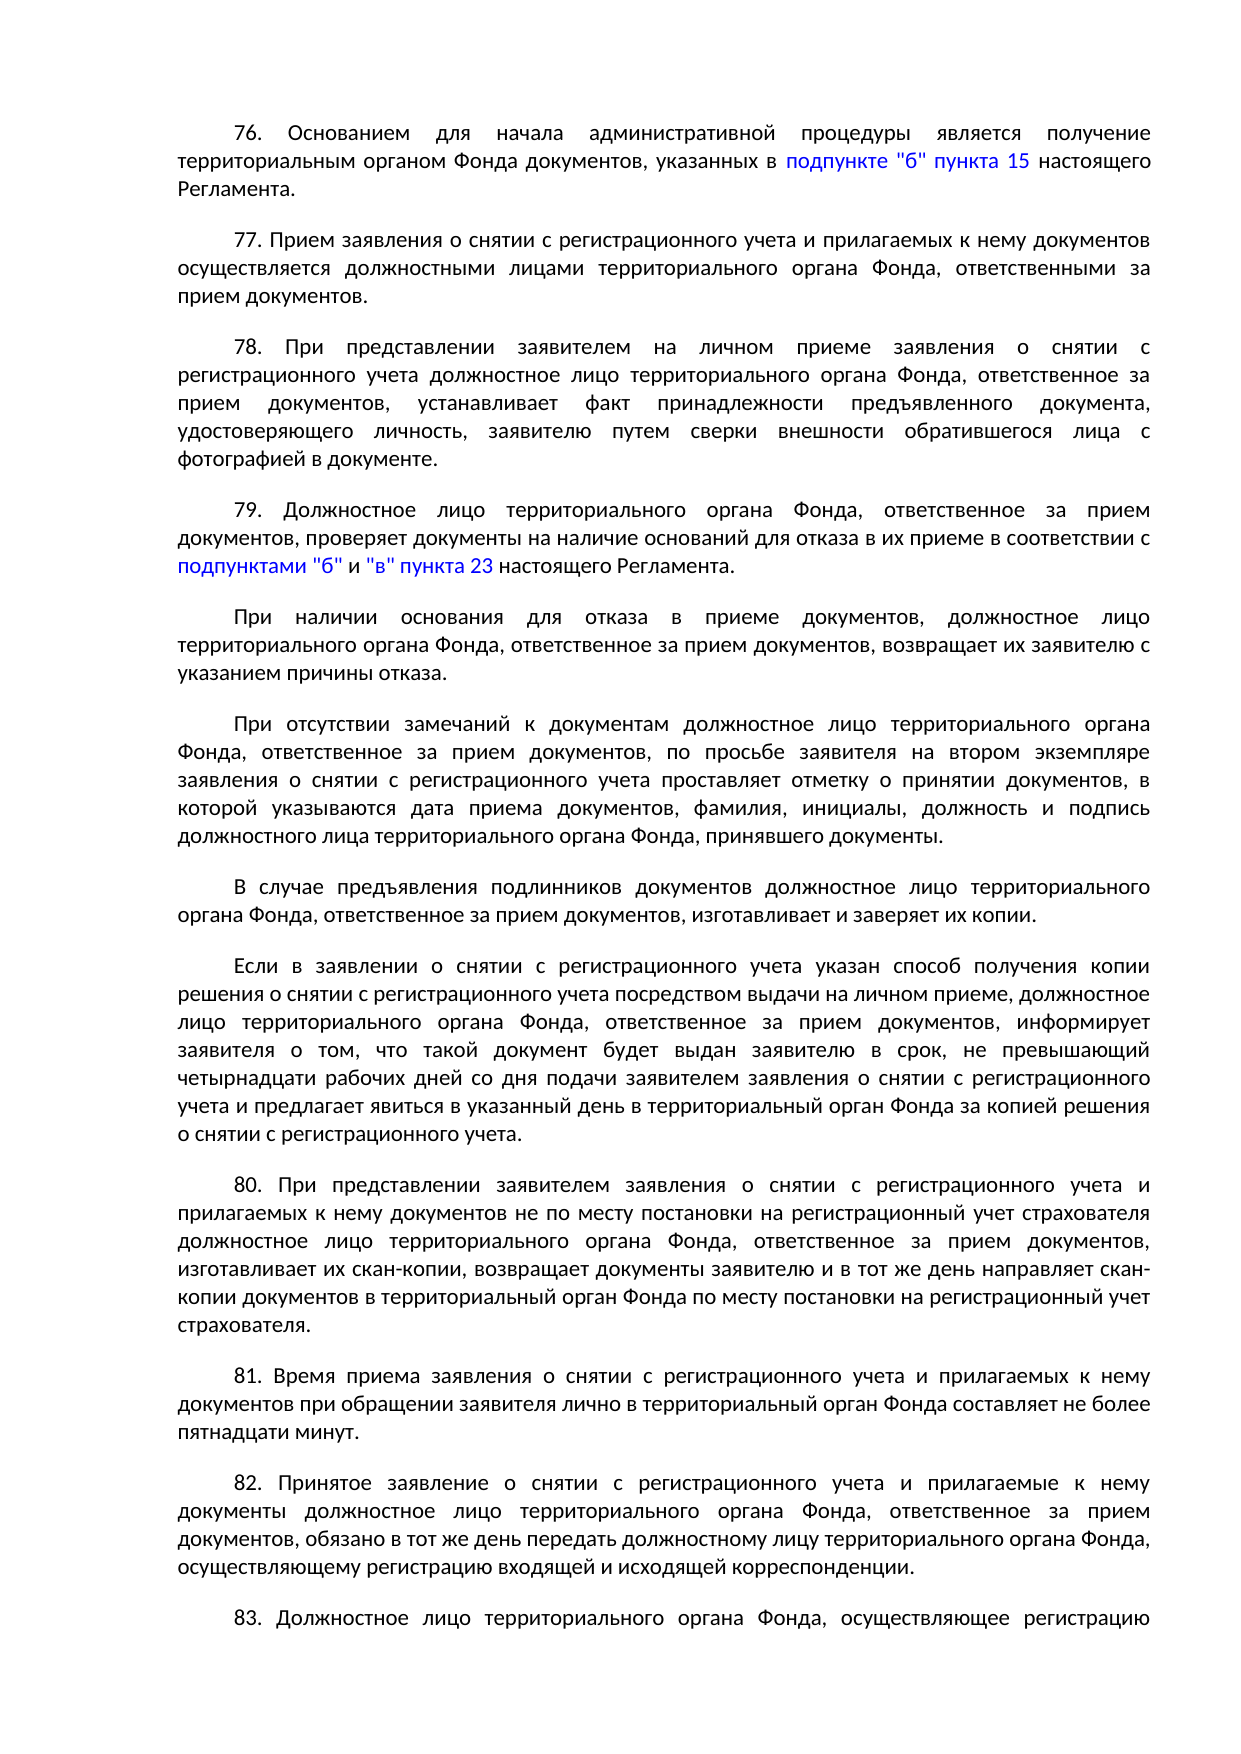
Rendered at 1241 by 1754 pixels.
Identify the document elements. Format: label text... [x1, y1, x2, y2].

text 77. Прием заявления о снятии с регистрационного учета и прилагаемых к нему документов осуществляется должностными лицами территориального органа Фонда, ответственными за прием документов. [177, 225, 1152, 309]
text Если в заявлении о снятии с регистрационного учета указан способ получения копии решения о снятии с регистрационного учета посредством выдачи на личном приеме, должностное лицо территориального органа Фонда, ответственное за прием документов, информирует заявителя о том, что такой документ будет выдан заявителю в срок, не превышающий четырнадцати рабочих дней со дня подачи заявителем заявления о снятии с регистрационного учета и предлагает явиться в указанный день в территориальный орган Фонда за копией решения о снятии с регистрационного учета. [177, 951, 1152, 1147]
text 78. При представлении заявителем на личном приеме заявления о снятии с регистрационного учета должностное лицо территориального органа Фонда, ответственное за прием документов, устанавливает факт принадлежности предъявленного документа, удостоверяющего личность, заявителю путем сверки внешности обратившегося лица с фотографией в документе. [177, 332, 1152, 472]
text 79. Должностное лицо территориального органа Фонда, ответственное за прием документов, проверяет документы на наличие оснований для отказа в их приеме в соответствии с подпунктами "б" и "в" пункта 23 настоящего Регламента. [177, 495, 1152, 579]
text При отсутствии замечаний к документам должностное лицо территориального органа Фонда, ответственное за прием документов, по просьбе заявителя на втором экземпляре заявления о снятии с регистрационного учета проставляет отметку о принятии документов, в которой указываются дата приема документов, фамилия, инициалы, должность и подпись должностного лица территориального органа Фонда, принявшего документы. [177, 709, 1152, 849]
text При наличии основания для отказа в приеме документов, должностное лицо территориального органа Фонда, ответственное за прием документов, возвращает их заявителю с указанием причины отказа. [177, 602, 1152, 686]
text 81. Время приема заявления о снятии с регистрационного учета и прилагаемых к нему документов при обращении заявителя лично в территориальный орган Фонда составляет не более пятнадцати минут. [177, 1361, 1152, 1445]
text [177, 1603, 1152, 1631]
text 82. Принятое заявление о снятии с регистрационного учета и прилагаемые к нему документы должностное лицо территориального органа Фонда, ответственное за прием документов, обязано в тот же день передать должностному лицу территориального органа Фонда, осуществляющему регистрацию входящей и исходящей корреспонденции. [177, 1468, 1152, 1580]
text 76. Основанием для начала административной процедуры является получение территориальным органом Фонда документов, указанных в подпункте "б" пункта 15 настоящего Регламента. [177, 118, 1152, 202]
text 80. При представлении заявителем заявления о снятии с регистрационного учета и прилагаемых к нему документов не по месту постановки на регистрационный учет страхователя должностное лицо территориального органа Фонда, ответственное за прием документов, изготавливает их скан-копии, возвращает документы заявителю и в тот же день направляет скан-копии документов в территориальный орган Фонда по месту постановки на регистрационный учет страхователя. [177, 1170, 1152, 1338]
text В случае предъявления подлинников документов должностное лицо территориального органа Фонда, ответственное за прием документов, изготавливает и заверяет их копии. [177, 872, 1152, 928]
